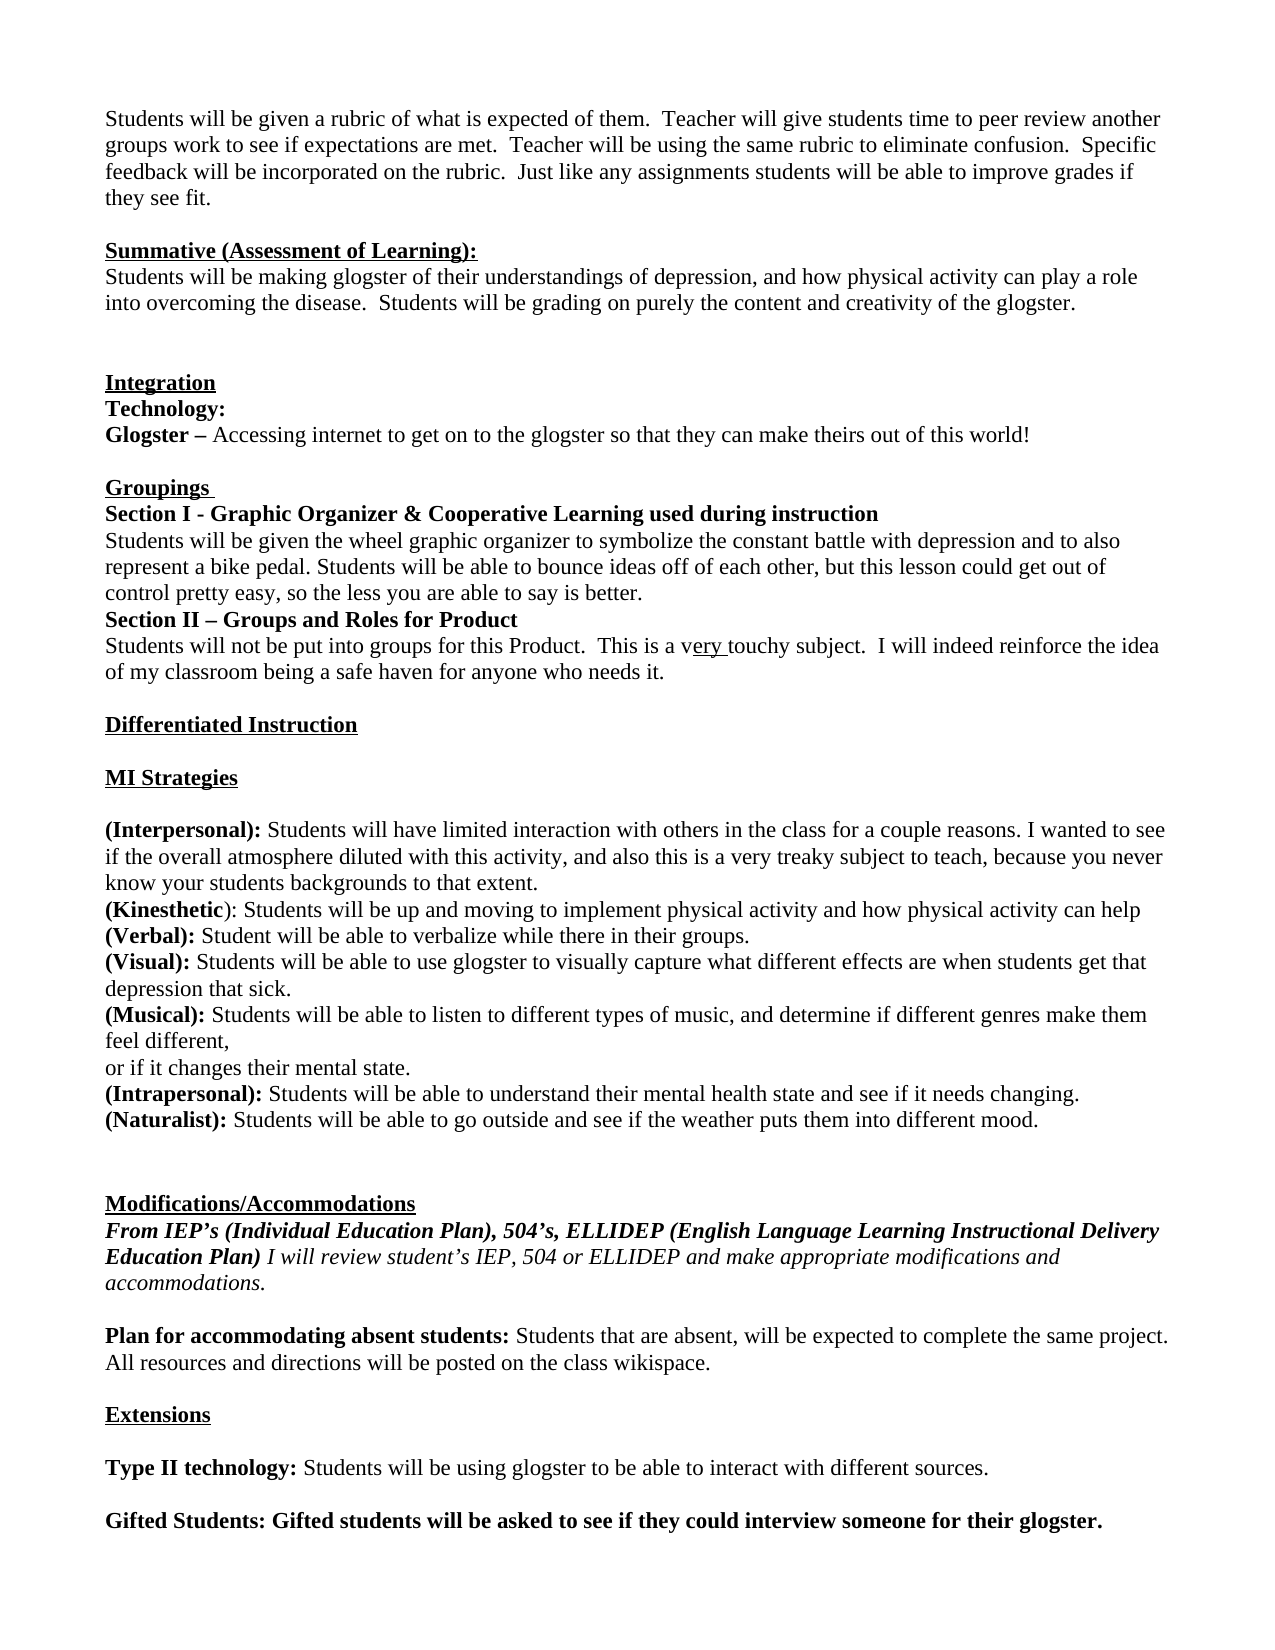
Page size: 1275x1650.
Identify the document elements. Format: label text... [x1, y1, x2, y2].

text Students will be given a rubric of what is expected of them. Teacher will give students time to peer review another groups work to see if expectations are met. Teacher will be using the same rubric to eliminate confusion. Specific feedback will be incorporated on the rubric. Just like any assignments students will be able to improve grades if they see fit. [105, 105, 1170, 210]
text (Naturalist): Students will be able to go outside and see if the weather puts them into different mood. [105, 1106, 1170, 1133]
text Type II technology: Students will be using glogster to be able to interact with different sources. [105, 1454, 1170, 1480]
text Section I - Graphic Organizer & Cooperative Learning used during instruction [105, 500, 1170, 527]
text Gifted Students: Gifted students will be asked to see if they could interview someone for their glogster. [105, 1507, 1170, 1533]
text Students will not be put into groups for this Product. This is a very touchy subject. I will indeed reinforce the idea of my classroom being a safe haven for anyone who needs it. [105, 632, 1170, 685]
text (Interpersonal): Students will have limited interaction with others in the class for a couple reasons. I wanted to see [105, 817, 1170, 843]
text feel different, [105, 1027, 1170, 1054]
text (Musical): Students will be able to listen to different types of music, and determine if different genres make them [105, 1001, 1170, 1027]
text if the overall atmosphere diluted with this activity, and also this is a very treaky subject to teach, because you never [105, 843, 1170, 869]
text or if it changes their mental state. [105, 1054, 1170, 1080]
text MI Strategies [105, 764, 1170, 790]
text (Kinesthetic): Students will be up and moving to implement physical activity and how physical activity can help [105, 896, 1170, 922]
text Students will be making glogster of their understandings of depression, and how physical activity can play a role into overcoming the disease. Students will be grading on purely the content and creativity of the glogster. [105, 263, 1170, 316]
text Groupings [105, 474, 1170, 500]
text Integration [105, 368, 1170, 395]
text Modifications/Accommodations [105, 1190, 1170, 1217]
text Differentiated Instruction [105, 711, 1170, 737]
text depression that sick. [105, 975, 1170, 1001]
text Technology: [105, 395, 1170, 421]
text (Intrapersonal): Students will be able to understand their mental health state and see if it needs changing. [105, 1080, 1170, 1106]
text Summative (Assessment of Learning): [105, 237, 1170, 263]
text Section II – Groups and Roles for Product [105, 606, 1170, 632]
text know your students backgrounds to that extent. [105, 869, 1170, 896]
text Glogster – Accessing internet to get on to the glogster so that they can make theirs out of this world! [105, 421, 1170, 448]
text Plan for accommodating absent students: Students that are absent, will be expected to complete the same project. All resources and directions will be posted on the class wikispace. [105, 1322, 1170, 1375]
text (Visual): Students will be able to use glogster to visually capture what different effects are when students get that [105, 948, 1170, 975]
text Extensions [105, 1401, 1170, 1428]
text From IEP’s (Individual Education Plan), 504’s, ELLIDEP (English Language Learning Instructional Delivery Education Plan) I will review student’s IEP, 504 or ELLIDEP and make appropriate modifications and accommodations. [105, 1217, 1170, 1296]
text Students will be given the wheel graphic organizer to symbolize the constant battle with depression and to also represent a bike pedal. Students will be able to bounce ideas off of each other, but this lesson could get out of control pretty easy, so the less you are able to say is better. [105, 527, 1170, 606]
text (Verbal): Student will be able to verbalize while there in their groups. [105, 922, 1170, 948]
